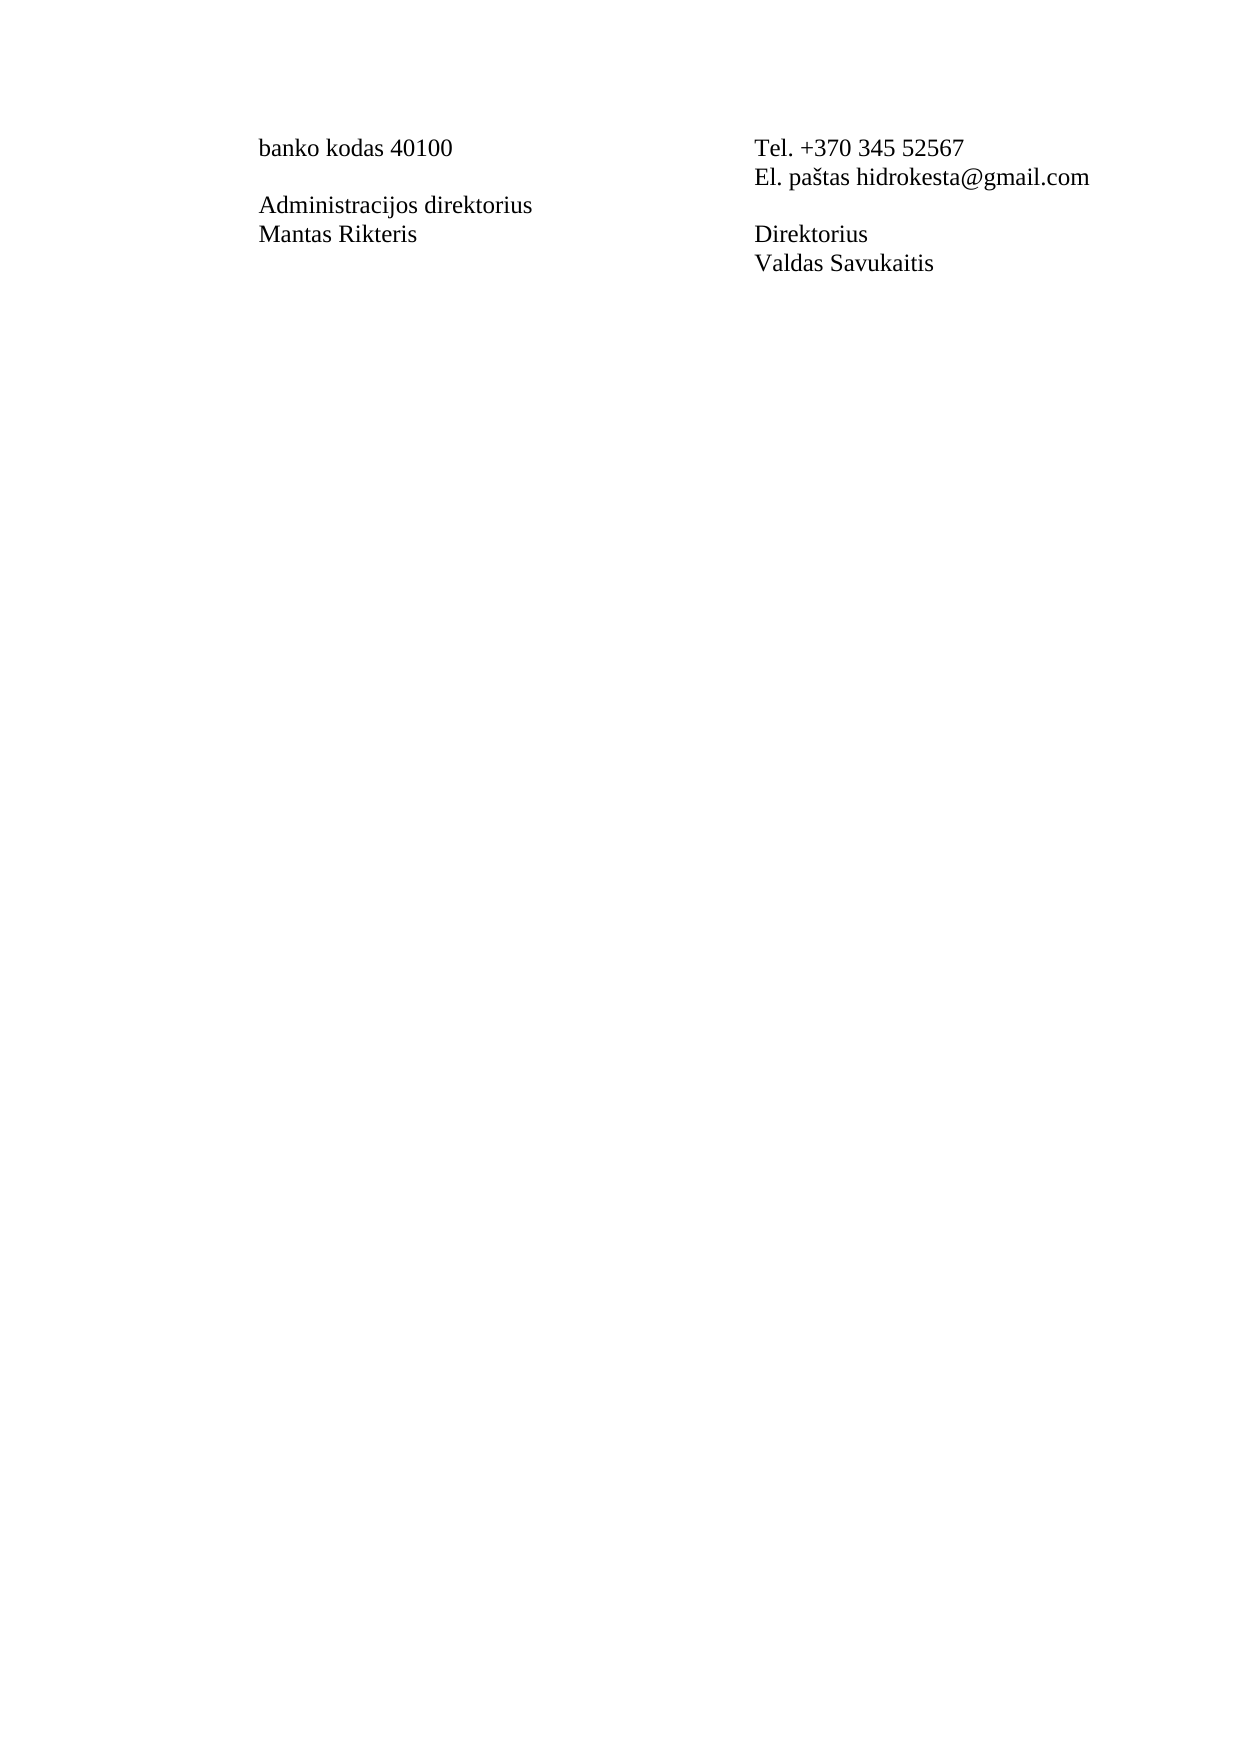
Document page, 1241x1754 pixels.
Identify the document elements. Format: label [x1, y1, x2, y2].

table_header [247, 133, 743, 305]
table_header [743, 133, 1131, 305]
